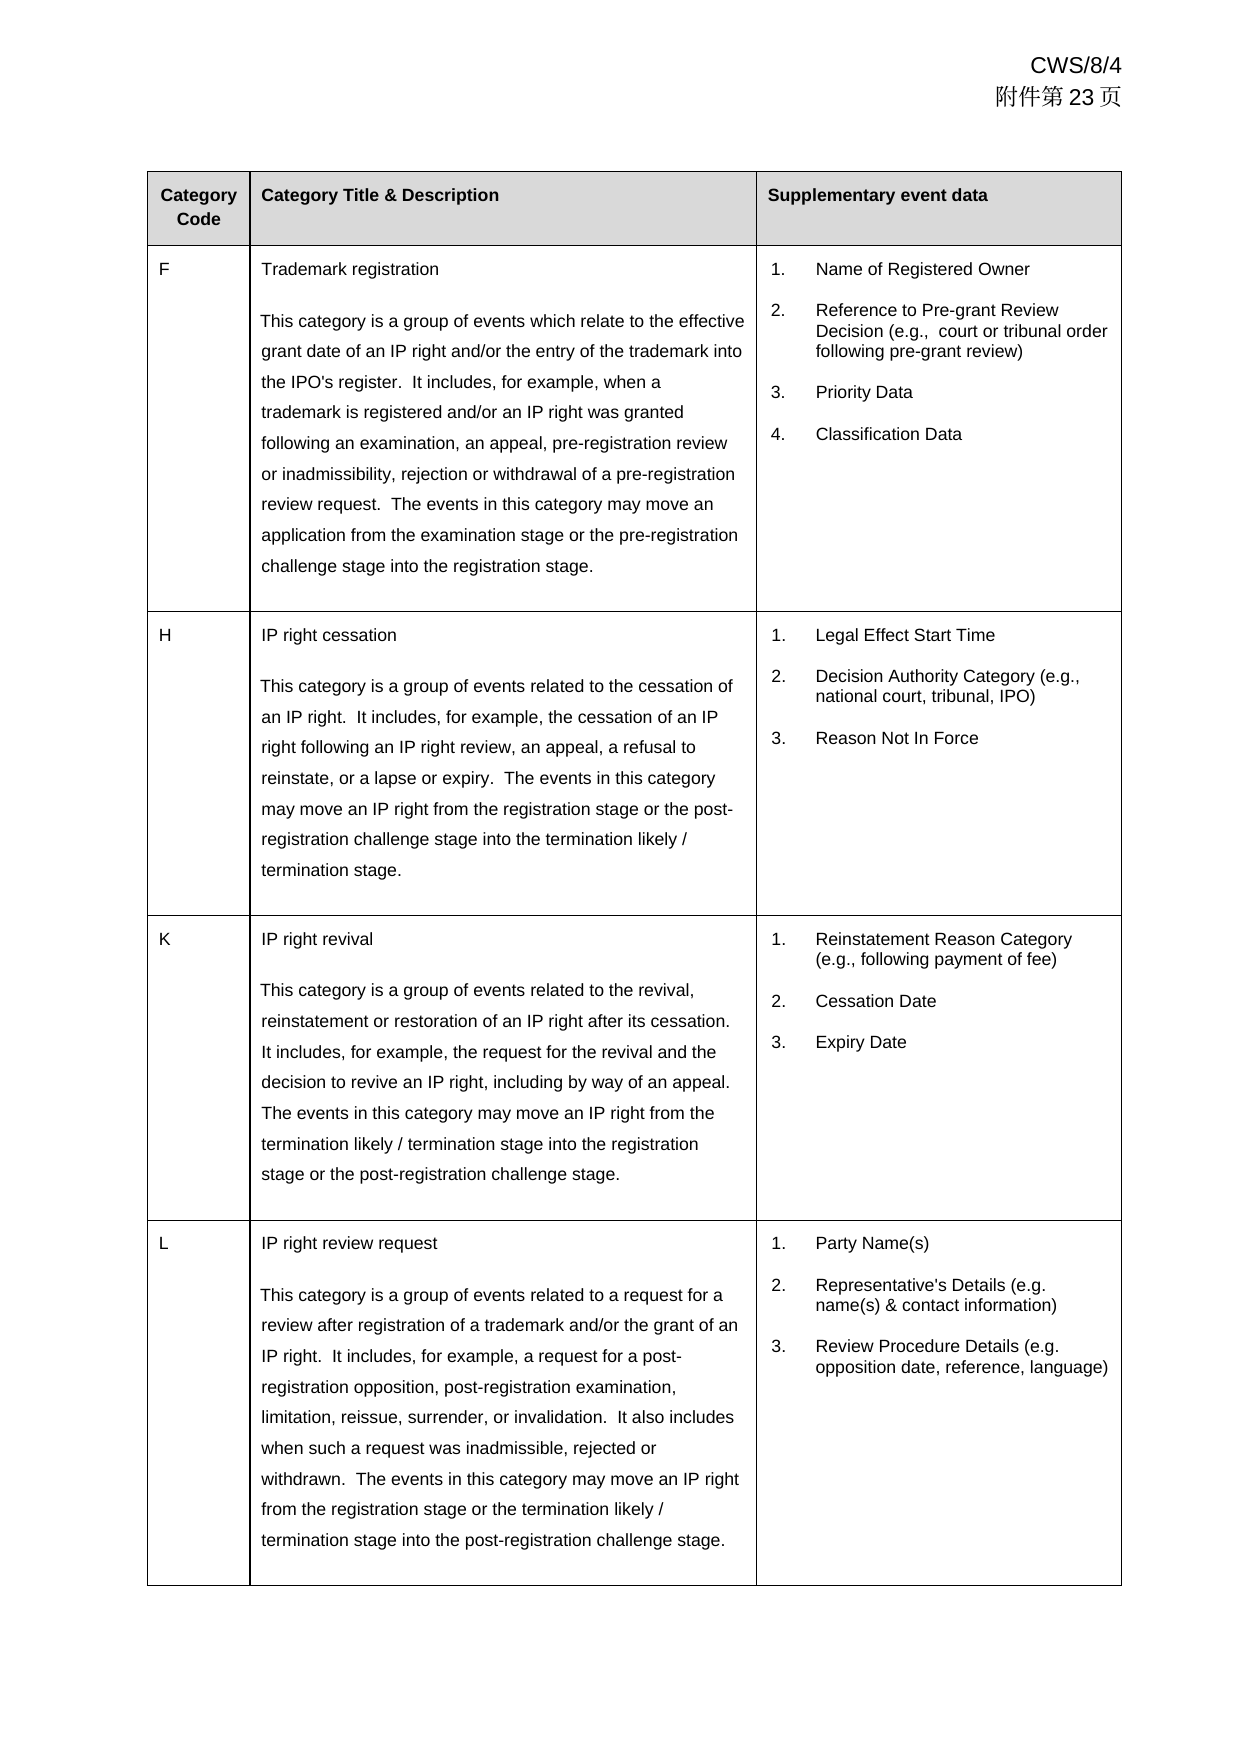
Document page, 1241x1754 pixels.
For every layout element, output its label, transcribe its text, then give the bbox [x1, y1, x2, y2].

table_cell IP right review request This category is a group of events related to a request for a review after registration of a trademark and/or the grant of an IP right. It includes, for example, a request for a post-registration opposition, post-registration examination, limitation, reissue, surrender, or invalidation. It also includes when such a request was inadmissible, rejected or withdrawn. The events in this category may move an IP right from the registration stage or the termination likely / termination stage into the post-registration challenge stage. [251, 1221, 756, 1585]
table_cell Trademark registration This category is a group of events which relate to the effective grant date of an IP right and/or the entry of the trademark into the IPO's register. It includes, for example, when a trademark is registered and/or an IP right was granted following an examination, an appeal, pre-registration review or inadmissibility, rejection or withdrawal of a pre-registration review request. The events in this category may move an application from the examination stage or the pre-registration challenge stage into the registration stage. [251, 246, 756, 611]
table_header Category Code [148, 172, 249, 245]
table_cell F [148, 246, 249, 611]
table_header Supplementary event data [757, 172, 1121, 245]
table_cell Name of Registered Owner Reference to Pre-grant Review Decision (e.g., court or tribunal order following pre-grant review) Priority Data Classification Data [757, 246, 1121, 611]
table_header Category Title & Description [251, 172, 756, 245]
table_cell Reinstatement Reason Category (e.g., following payment of fee) Cessation Date Expiry Date [757, 916, 1121, 1219]
table_cell IP right revival This category is a group of events related to the revival, reinstatement or restoration of an IP right after its cessation. It includes, for example, the request for the revival and the decision to revive an IP right, including by way of an appeal. The events in this category may move an IP right from the termination likely / termination stage into the registration stage or the post-registration challenge stage. [251, 916, 756, 1219]
table_cell Legal Effect Start Time Decision Authority Category (e.g., national court, tribunal, IPO) Reason Not In Force [757, 612, 1121, 915]
table_cell K [148, 916, 249, 1219]
table_cell Party Name(s) Representative's Details (e.g. name(s) & contact information) Review Procedure Details (e.g. opposition date, reference, language) [757, 1221, 1121, 1585]
table_cell L [148, 1221, 249, 1585]
table_cell IP right cessation This category is a group of events related to the cessation of an IP right. It includes, for example, the cessation of an IP right following an IP right review, an appeal, a refusal to reinstate, or a lapse or expiry. The events in this category may move an IP right from the registration stage or the post-registration challenge stage into the termination likely / termination stage. [251, 612, 756, 915]
table_cell H [148, 612, 249, 915]
